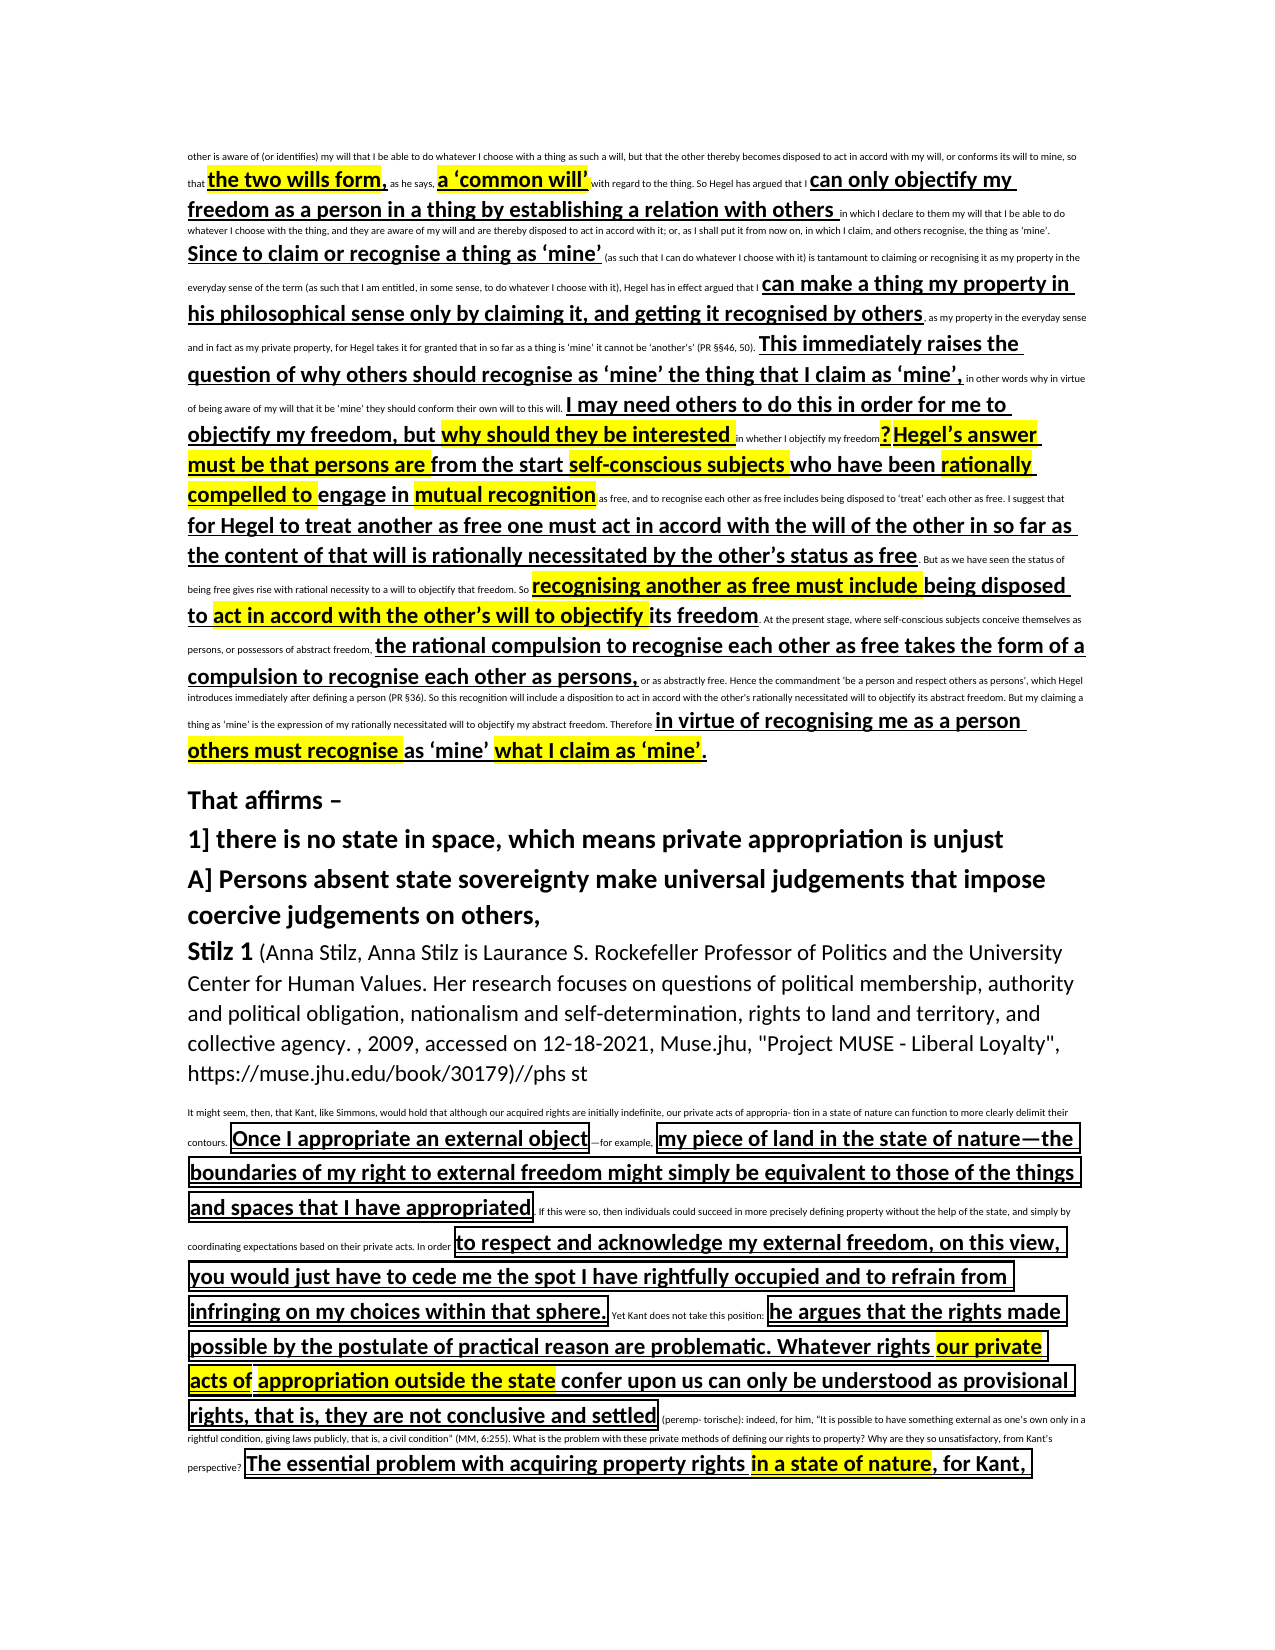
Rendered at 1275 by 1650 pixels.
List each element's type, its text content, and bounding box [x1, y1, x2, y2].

subtitle That affirms – [187, 783, 1087, 816]
subtitle A] Persons absent state sovereignty make universal judgements that impose coercive judgements on others, [187, 862, 1087, 931]
subtitle 1] there is no state in space, which means private appropriation is unjust [187, 823, 1087, 856]
text Stilz 1 (Anna Stilz, Anna Stilz is Laurance S. Rockefeller Professor of Politics and the University Center for Human Values. Her research focuses on questions of political membership, authority and political obligation, nationalism and self-determination, rights to land and territory, and collective agency. , 2009, accessed on 12-18-2021, Muse.jhu, "Project MUSE - Liberal Loyalty", https://muse.jhu.edu/book/30179)//phs st [187, 934, 1087, 1087]
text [187, 150, 1087, 764]
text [187, 1106, 1087, 1479]
